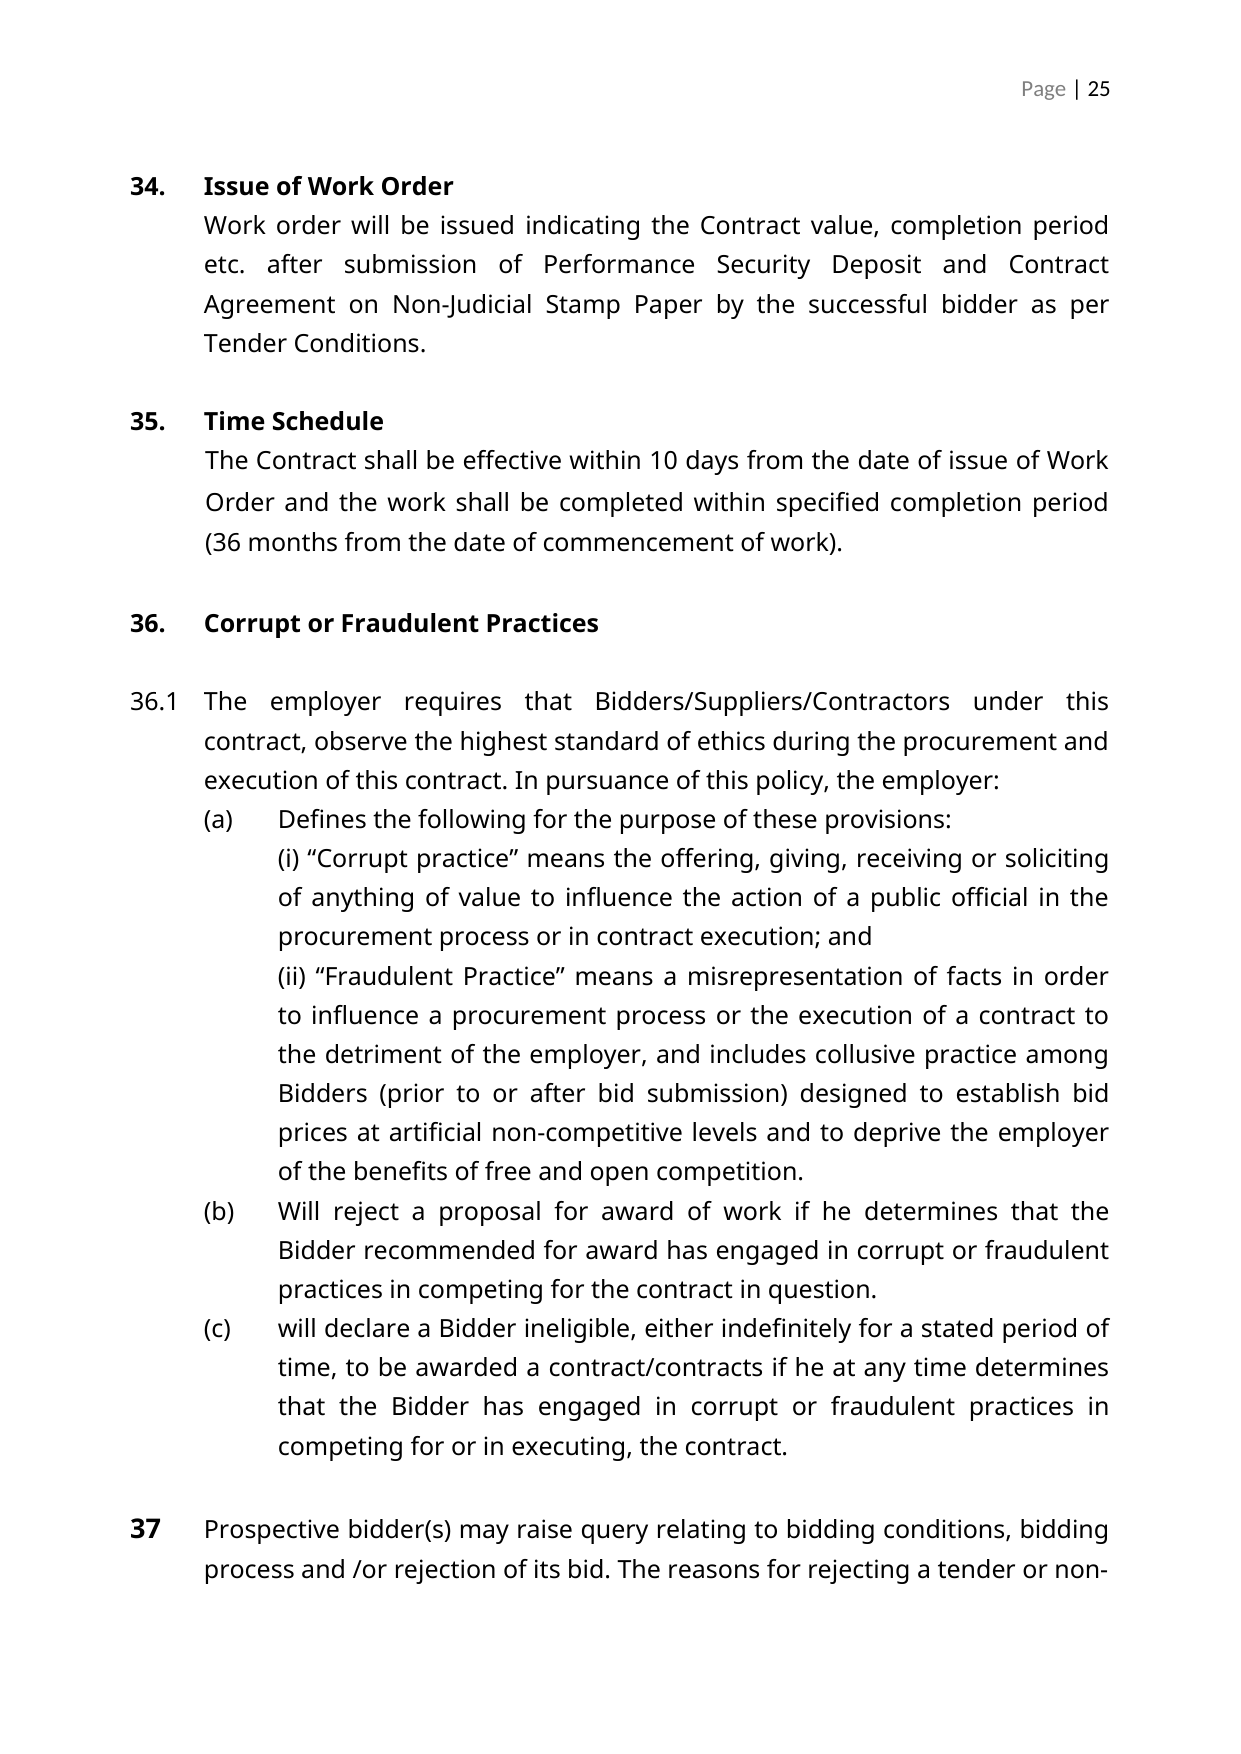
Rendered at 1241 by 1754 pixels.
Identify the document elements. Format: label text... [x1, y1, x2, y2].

text (c) will declare a Bidder ineligible, either indefinitely for a stated period of time, to be awarded a contract/contracts if he at any time determines that the Bidder has engaged in corrupt or fraudulent practices in competing for or in executing, the contract. [204, 1311, 1110, 1462]
text 34. Issue of Work Order [130, 169, 1110, 203]
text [130, 1510, 1110, 1586]
text 36.1 The employer requires that Bidders/Suppliers/Contractors under this contract, observe the highest standard of ethics during the procurement and execution of this contract. In pursuance of this policy, the employer: [130, 684, 1110, 796]
text (i) “Corrupt practice” means the offering, giving, receiving or soliciting of anything of value to influence the action of a public official in the procurement process or in contract execution; and [278, 841, 1110, 953]
text 35. Time Schedule [130, 404, 1110, 438]
text 36. Corrupt or Fraudulent Practices [130, 606, 1110, 640]
text The Contract shall be effective within 10 days from the date of issue of Work Order and the work shall be completed within specified completion period (36 months from the date of commencement of work). [205, 443, 1110, 558]
text Work order will be issued indicating the Contract value, completion period etc. after submission of Performance Security Deposit and Contract Agreement on Non-Judicial Stamp Paper by the successful bidder as per Tender Conditions. [204, 208, 1110, 359]
text (a) Defines the following for the purpose of these provisions: [204, 802, 1110, 836]
text (b) Will reject a proposal for award of work if he determines that the Bidder recommended for award has engaged in corrupt or fraudulent practices in competing for the contract in question. [204, 1193, 1110, 1306]
text (ii) “Fraudulent Practice” means a misrepresentation of facts in order to influence a procurement process or the execution of a contract to the detriment of the employer, and includes collusive practice among Bidders (prior to or after bid submission) designed to establish bid prices at artificial non-competitive levels and to deprive the employer of the benefits of free and open competition. [278, 958, 1110, 1188]
